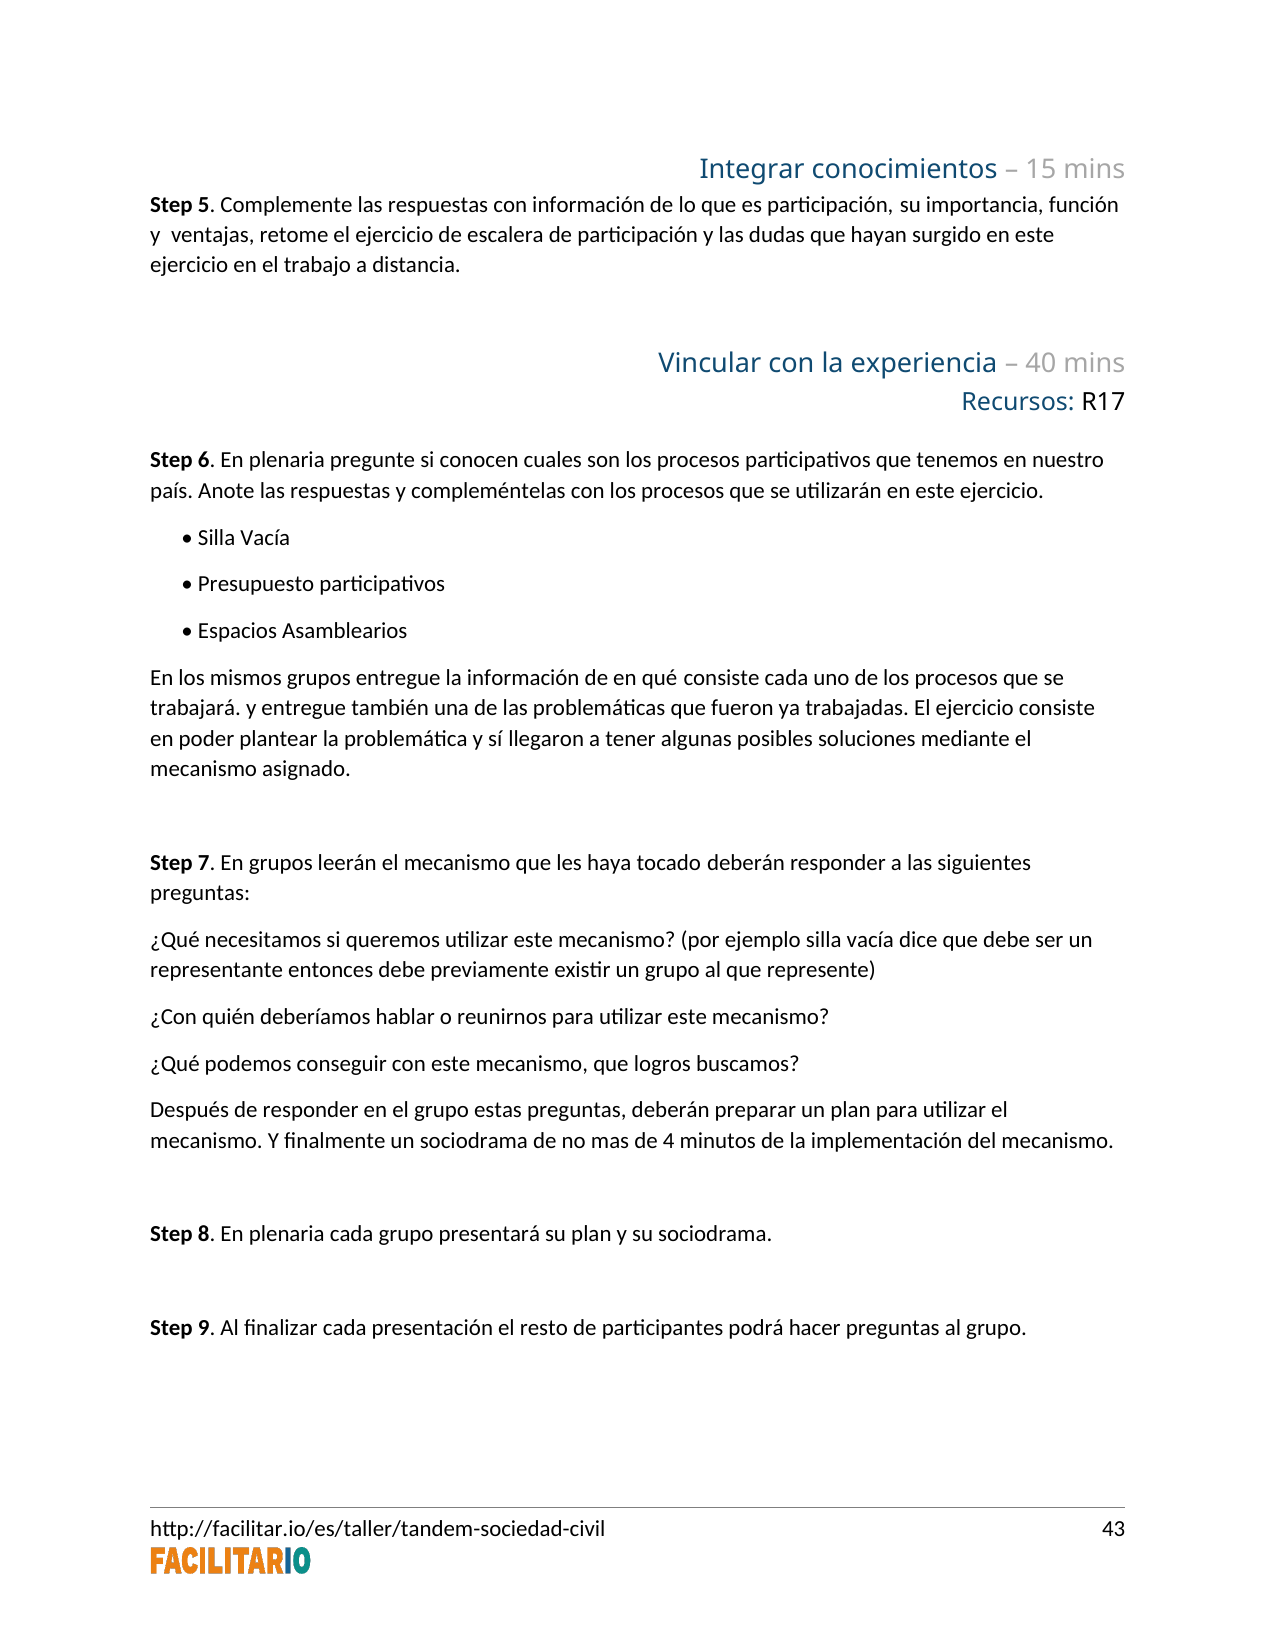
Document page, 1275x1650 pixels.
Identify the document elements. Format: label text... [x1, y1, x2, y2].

subtitle Vincular con la experiencia – 40 mins [150, 344, 1125, 381]
text Step 9. Al finalizar cada presentación el resto de participantes podrá hacer preguntas al grupo. [150, 1313, 1125, 1341]
text Step 7. En grupos leerán el mecanismo que les haya tocado deberán responder a las siguientes preguntas: [150, 848, 1125, 906]
text • Silla Vacía [150, 523, 1125, 551]
text • Presupuesto participativos [150, 569, 1125, 597]
subtitle Integrar conocimientos – 15 mins [150, 150, 1125, 187]
text Step 6. En plenaria pregunte si conocen cuales son los procesos participativos que tenemos en nuestro país. Anote las respuestas y compleméntelas con los procesos que se utilizarán en este ejercicio. [150, 446, 1125, 504]
text • Espacios Asamblearios [150, 616, 1125, 644]
picture [145, 1544, 315, 1576]
text Step 8. En plenaria cada grupo presentará su plan y su sociodrama. [150, 1219, 1125, 1247]
text ¿Qué necesitamos si queremos utilizar este mecanismo? (por ejemplo silla vacía dice que debe ser un representante entonces debe previamente existir un grupo al que represente) [150, 925, 1125, 983]
text ¿Con quién deberíamos hablar o reunirnos para utilizar este mecanismo? [150, 1002, 1125, 1030]
text ¿Qué podemos conseguir con este mecanismo, que logros buscamos? [150, 1049, 1125, 1077]
text En los mismos grupos entregue la información de en qué consiste cada uno de los procesos que se trabajará. y entregue también una de las problemáticas que fueron ya trabajadas. El ejercicio consiste en poder plantear la problemática y sí llegaron a tener algunas posibles soluciones mediante el mecanismo asignado. [150, 663, 1125, 782]
text Step 5. Complemente las respuestas con información de lo que es participación, su importancia, función y ventajas, retome el ejercicio de escalera de participación y las dudas que hayan surgido en este ejercicio en el trabajo a distancia. [150, 190, 1125, 278]
text Recursos: R17 [150, 384, 1125, 418]
text Después de responder en el grupo estas preguntas, deberán preparar un plan para utilizar el mecanismo. Y finalmente un sociodrama de no mas de 4 minutos de la implementación del mecanismo. [150, 1096, 1125, 1154]
